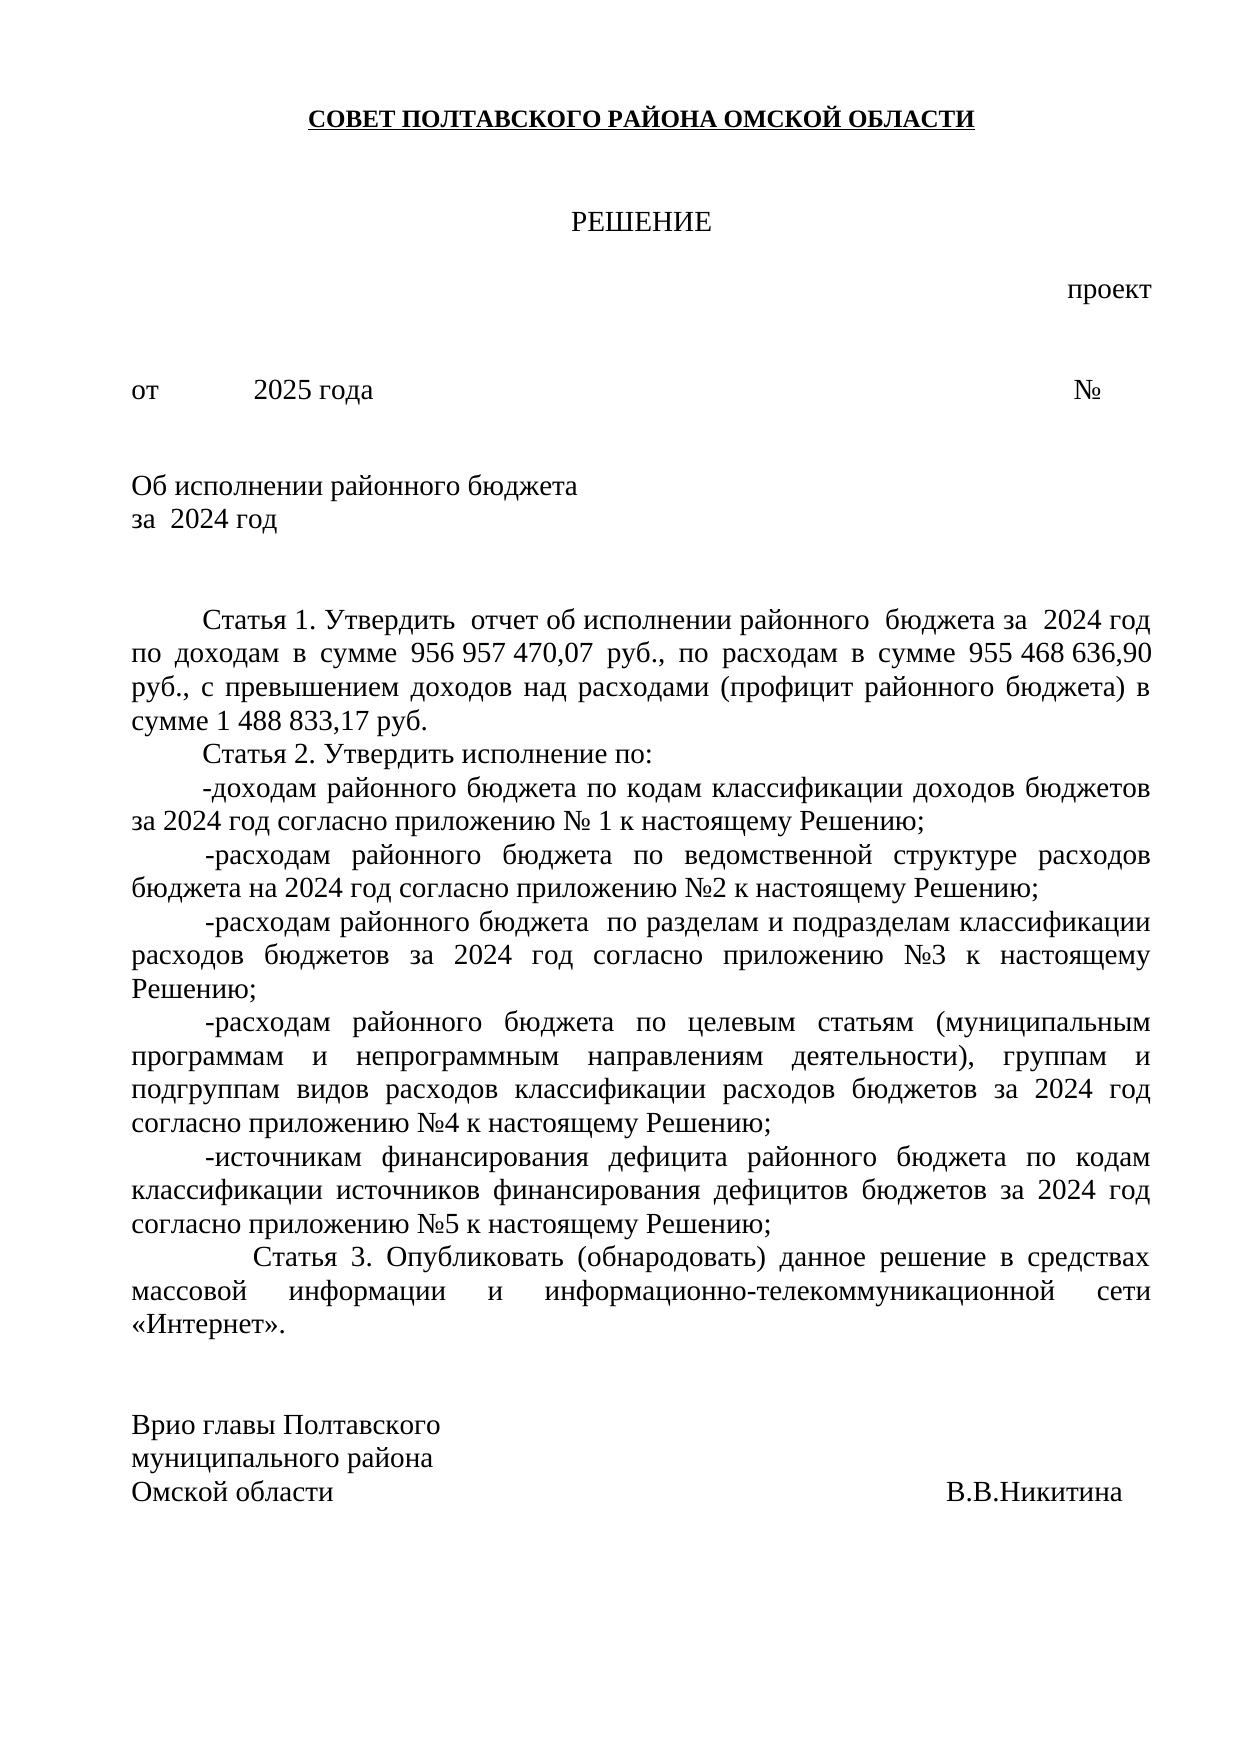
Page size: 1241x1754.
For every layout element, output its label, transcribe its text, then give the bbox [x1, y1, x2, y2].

text от 2025 года № [131, 372, 1152, 406]
text -расходам районного бюджета по ведомственной структуре расходов бюджета на 2024 год согласно приложению №2 к настоящему Решению; [131, 832, 1152, 899]
text -расходам районного бюджета по целевым статьям (муниципальным программам и непрограммным направлениям деятельности), группам и подгруппам видов расходов классификации расходов бюджетов за 2024 год согласно приложению №4 к настоящему Решению; [131, 1000, 1152, 1134]
text -расходам районного бюджета по разделам и подразделам классификации расходов бюджетов за 2024 год согласно приложению №3 к настоящему Решению; [131, 899, 1152, 1000]
text РЕШЕНИЕ [131, 204, 1152, 238]
title СОВЕТ ПОЛТАВСКОГО РАЙОНА ОМСКОЙ ОБЛАСТИ [131, 104, 1152, 132]
text -источникам финансирования дефицита районного бюджета по кодам классификации источников финансирования дефицитов бюджетов за 2024 год согласно приложению №5 к настоящему Решению; [131, 1134, 1152, 1234]
text за 2024 год [131, 501, 1152, 535]
text Статья 2. Утвердить исполнение по: [131, 731, 1152, 765]
text -доходам районного бюджета по кодам классификации доходов бюджетов за 2024 год согласно приложению № 1 к настоящему Решению; [131, 765, 1152, 832]
text Статья 3. Опубликовать (обнародовать) данное решение в средствах массовой информации и информационно-телекоммуникационной сети «Интернет». [131, 1234, 1152, 1335]
text Об исполнении районного бюджета [131, 468, 1152, 501]
text Статья 1. Утвердить отчет об исполнении районного бюджета за 2024 год по доходам в сумме 956 957 470,07 руб., по расходам в сумме 955 468 636,90 руб., с превышением доходов над расходами (профицит районного бюджета) в сумме 1 488 833,17 руб. [131, 597, 1152, 731]
text проект [131, 271, 1152, 305]
text Омской области В.В.Никитина [131, 1469, 1152, 1503]
text Врио главы Полтавского [131, 1402, 1152, 1436]
text муниципального района [131, 1436, 1152, 1469]
